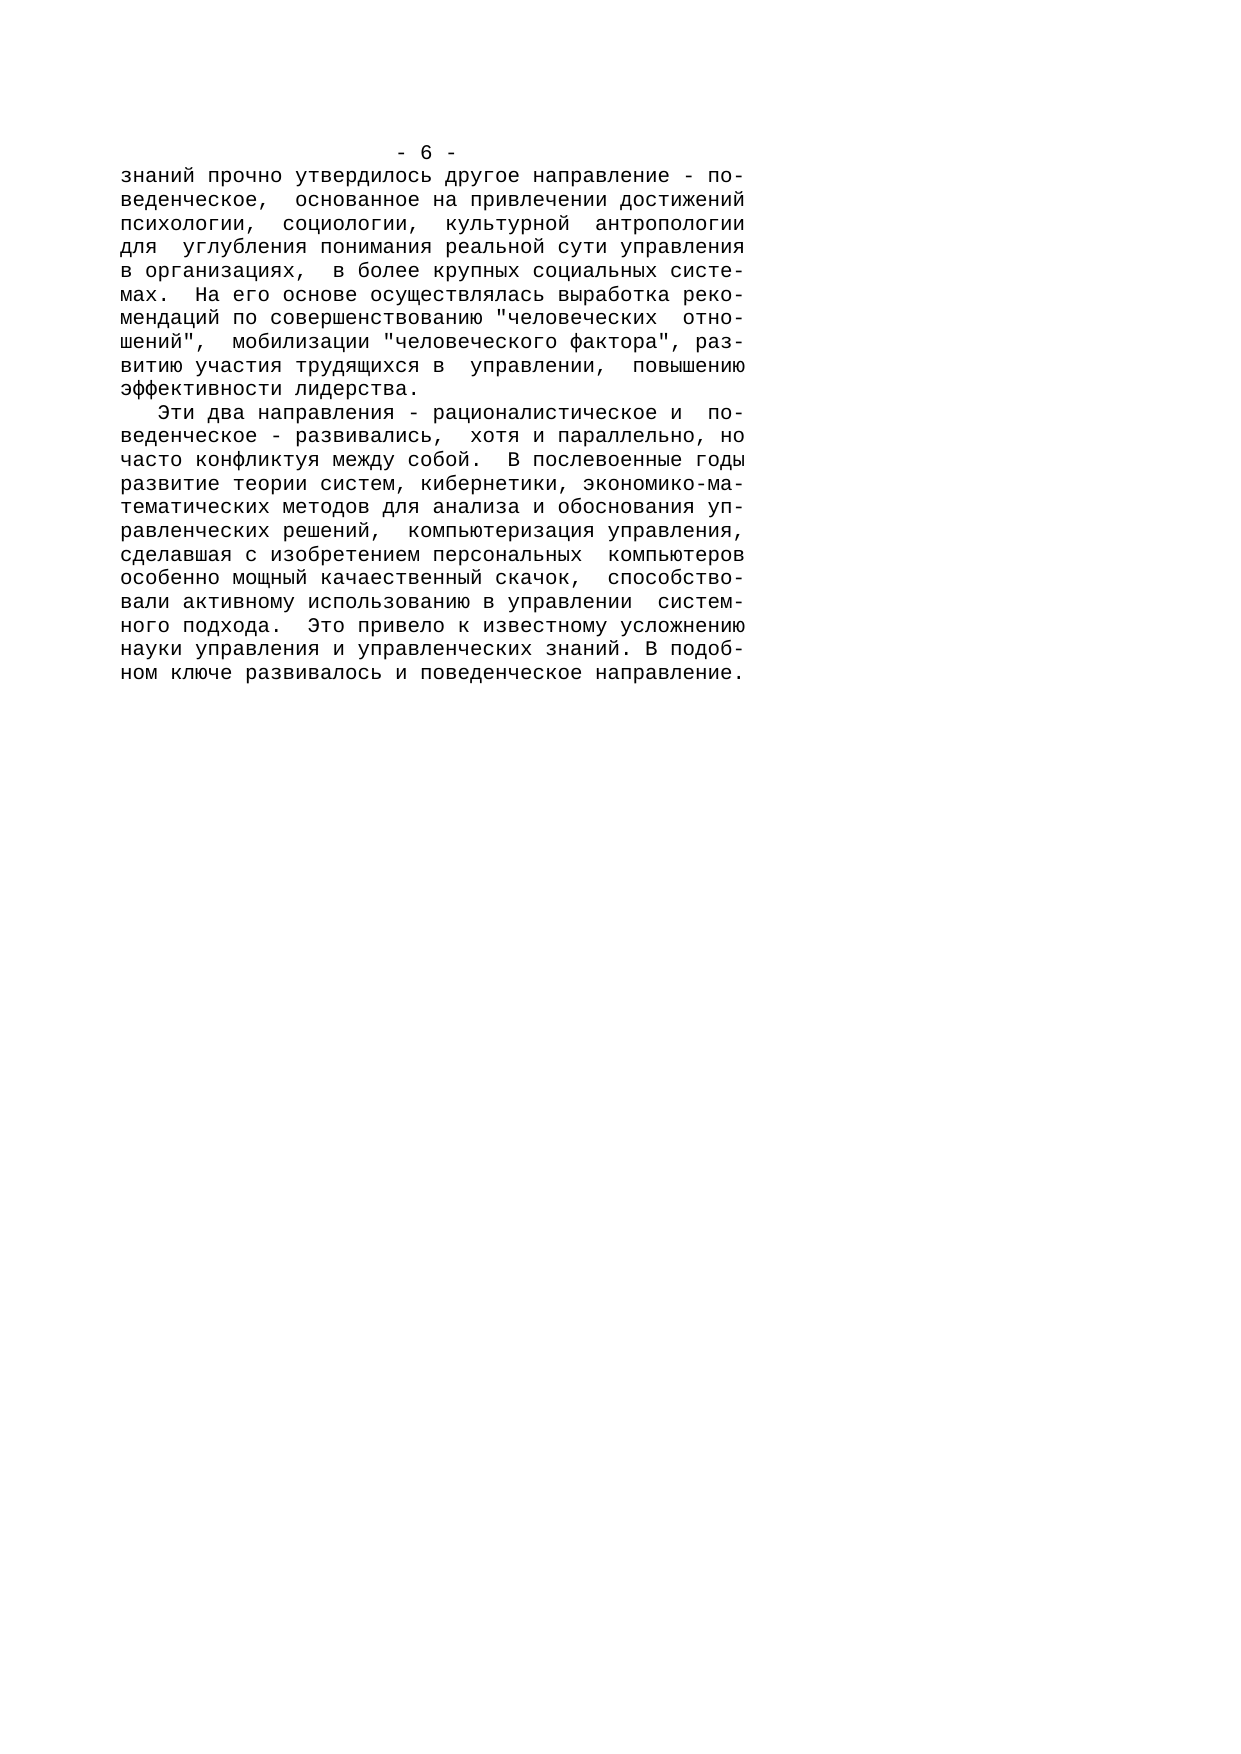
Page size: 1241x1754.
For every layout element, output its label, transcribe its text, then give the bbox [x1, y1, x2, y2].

text мендаций по совершенствованию "человеческих отно- [120, 307, 1120, 331]
text в организациях, в более крупных социальных систе- [120, 260, 1120, 284]
text для углубления понимания реальной сути управления [120, 236, 1120, 260]
text психологии, социологии, культурной антропологии [120, 213, 1120, 236]
text ном ключе развивалось и поведенческое направление. [120, 662, 1120, 686]
text витию участия трудящихся в управлении, повышению [120, 354, 1120, 378]
text шений", мобилизации "человеческого фактора", раз- [120, 331, 1120, 354]
text мах. На его основе осуществлялась выработка реко- [120, 284, 1120, 307]
text науки управления и управленческих знаний. В подоб- [120, 638, 1120, 662]
text веденческое, основанное на привлечении достижений [120, 189, 1120, 213]
text веденческое - развивались, хотя и параллельно, но [120, 426, 1120, 449]
text эффективности лидерства. [120, 378, 1120, 402]
text тематических методов для анализа и обоснования уп- [120, 496, 1120, 520]
text Эти два направления - рационалистическое и по- [120, 402, 1120, 426]
text сделавшая с изобретением персональных компьютеров [120, 544, 1120, 567]
text часто конфликтуя между собой. В послевоенные годы [120, 449, 1120, 473]
text особенно мощный качаественный скачок, способство- [120, 567, 1120, 591]
text ного подхода. Это привело к известному усложнению [120, 615, 1120, 638]
text вали активному использованию в управлении систем- [120, 591, 1120, 615]
text - 6 - [120, 142, 1120, 165]
text равленческих решений, компьютеризация управления, [120, 520, 1120, 544]
text знаний прочно утвердилось другое направление - по- [120, 165, 1120, 189]
text развитие теории систем, кибернетики, экономико-ма- [120, 473, 1120, 496]
